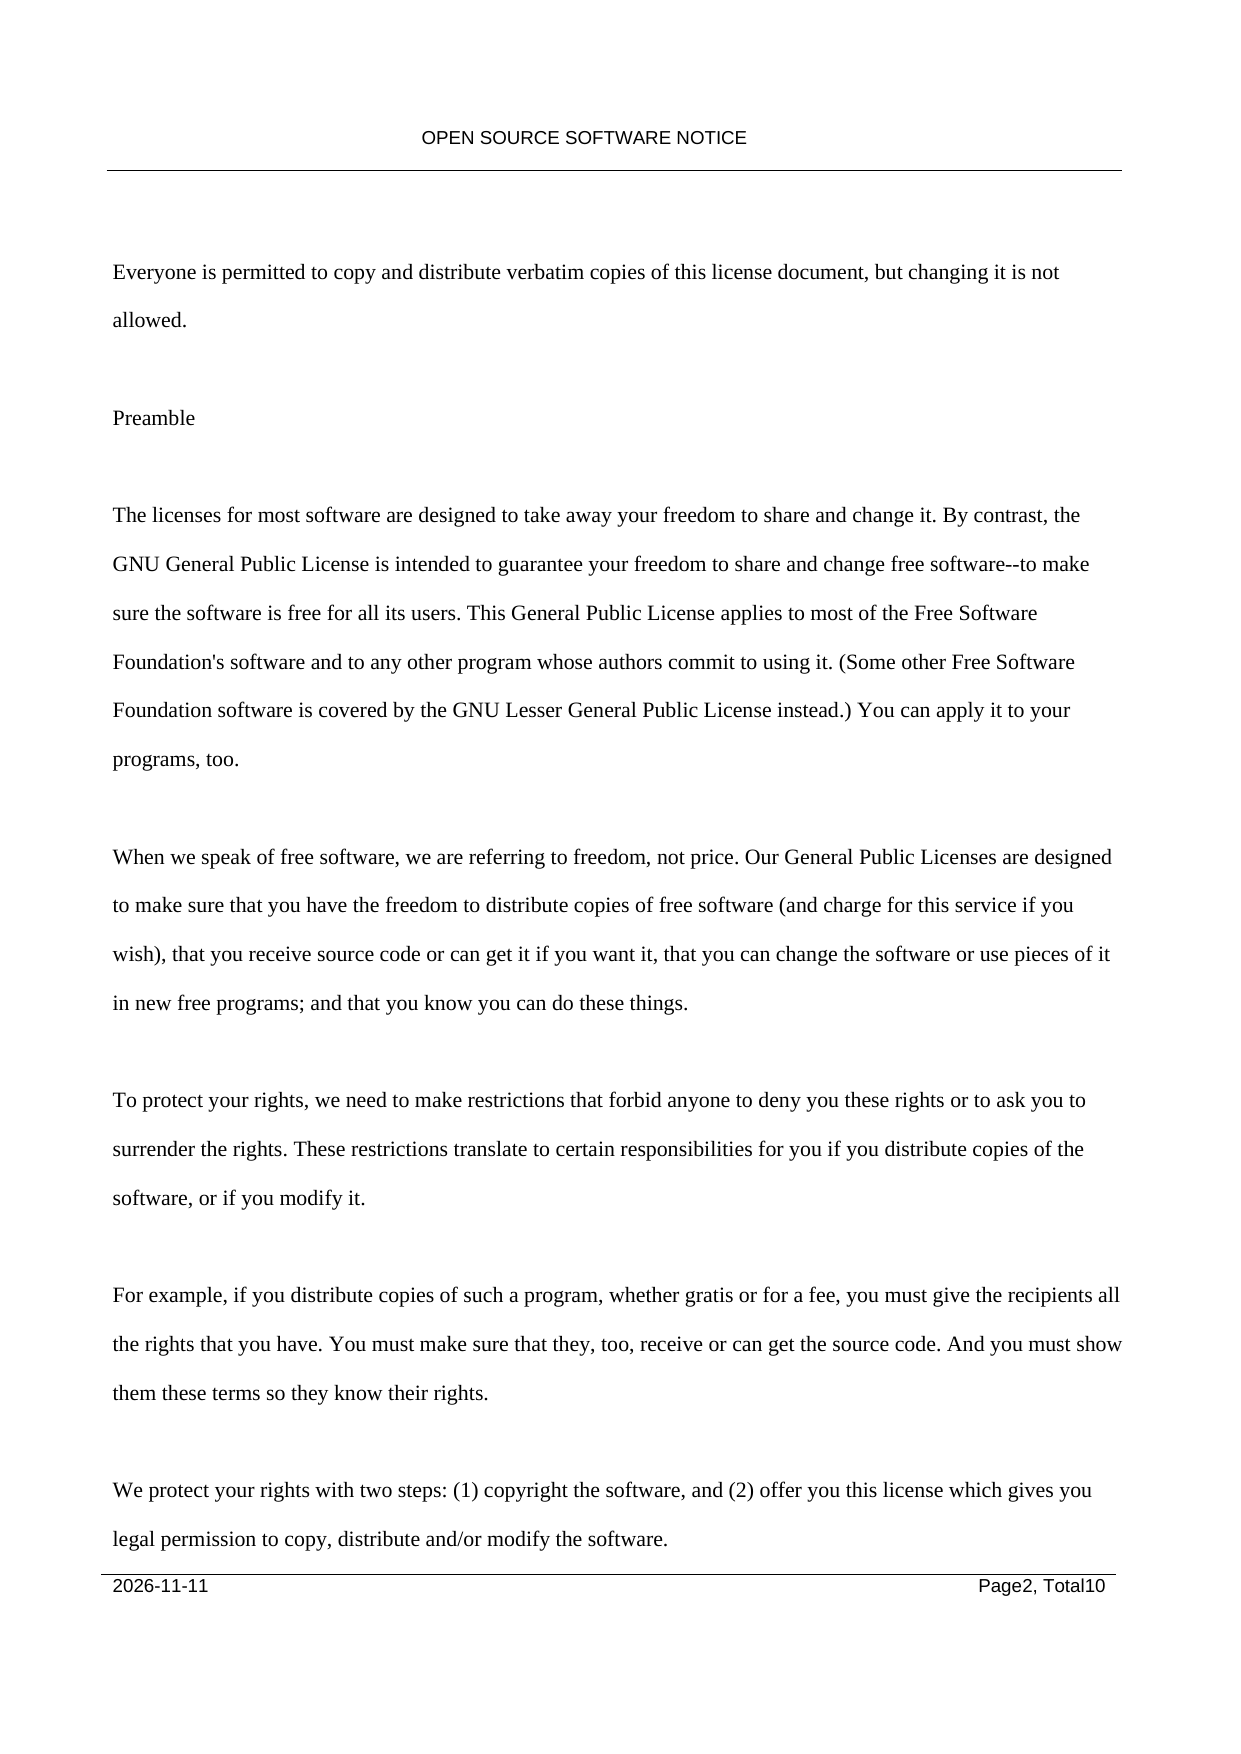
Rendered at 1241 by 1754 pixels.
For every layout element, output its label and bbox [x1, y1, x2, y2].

text [112, 206, 1128, 1555]
